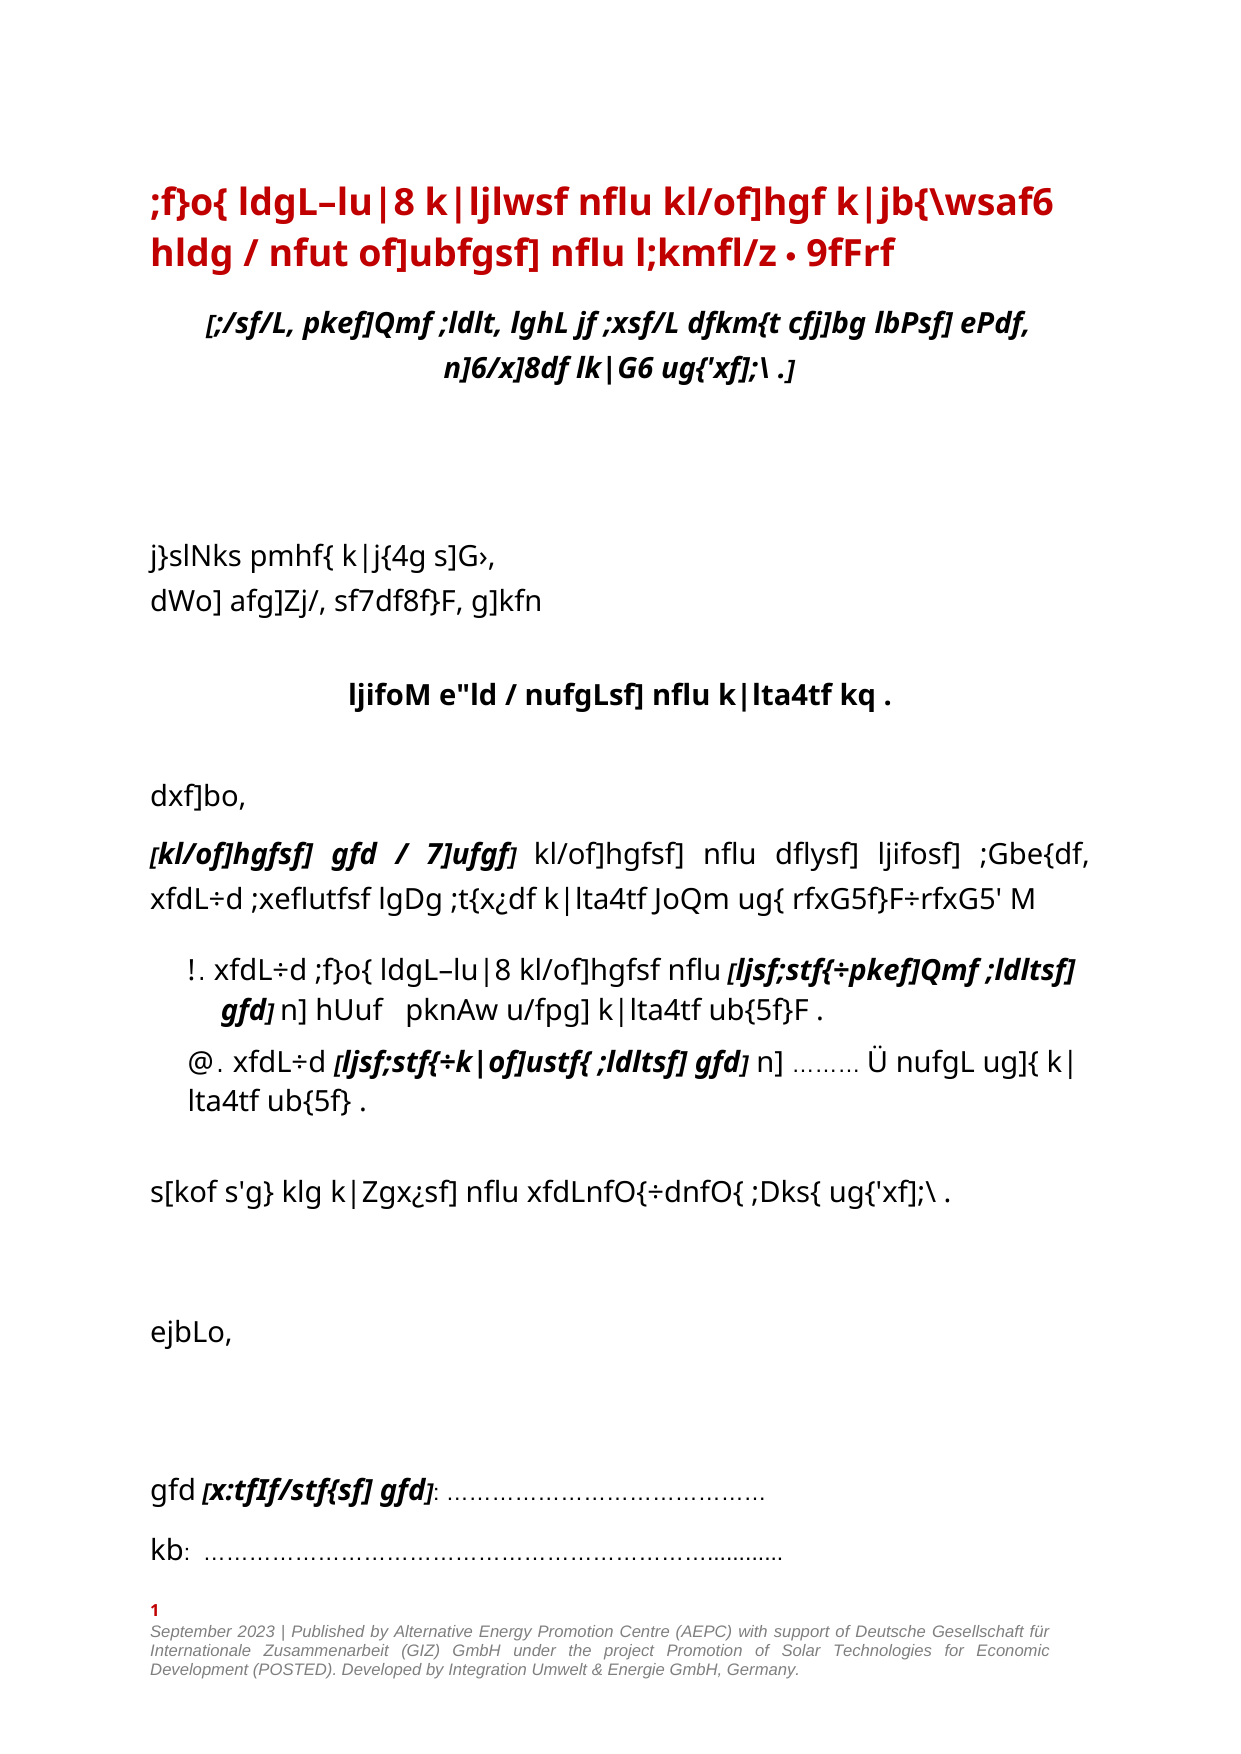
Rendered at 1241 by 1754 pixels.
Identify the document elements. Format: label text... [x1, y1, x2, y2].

text !. xfdL÷d ;f}o{ ldgL–lu|8 kl/of]hgfsf nflu [ljsf;stf{÷pkef]Qmf ;ldltsf] gfd] n] hUuf pknAw u/fpg] k|lta4tf ub{5f}F . [187, 949, 1090, 1028]
text ljifoM e"ld / nufgLsf] nflu k|lta4tf kq . [150, 675, 1090, 714]
subtitle ;f}o{ ldgL–lu|8 k|ljlwsf nflu kl/of]hgf k|jb{\wsaf6 hldg / nfut of]ubfgsf] nflu l;kmfl/z • 9fFrf [150, 175, 1090, 277]
text s[kof s'g} klg k|Zgx¿sf] nflu xfdLnfO{÷dnfO{ ;Dks{ ug{'xf];\ . [150, 1172, 1090, 1211]
text ejbLo, [150, 1311, 1090, 1351]
text dWo] afg]Zj/, sf7df8f}F, g]kfn [150, 581, 1090, 620]
text kb: …………………………………………………………............ [150, 1529, 1090, 1569]
text dxf]bo, [150, 775, 1090, 814]
text @. xfdL÷d [ljsf;stf{÷k|of]ustf{ ;ldltsf] gfd] n] ……… Ü nufgL ug]{ k|lta4tf ub{5f} . [187, 1041, 1090, 1120]
text gfd [x:tfIf/stf{sf] gfd]: …………………………………… [150, 1469, 1090, 1509]
text [kl/of]hgfsf] gfd / 7]ufgf] kl/of]hgfsf] nflu dflysf] ljifosf] ;Gbe{df, xfdL÷d ;xeflutfsf lgDg ;t{x¿df k|lta4tf JoQm ug{ rfxG5f}F÷rfxG5' M [150, 833, 1090, 918]
text j}slNks pmhf{ k|j{4g s]G›, [150, 535, 1090, 575]
text [;/sf/L, pkef]Qmf ;ldlt, lghL jf ;xsf/L dfkm{t cfj]bg lbPsf] ePdf, n]6/x]8df lk|G6 ug{'xf];\ .] [150, 302, 1090, 387]
